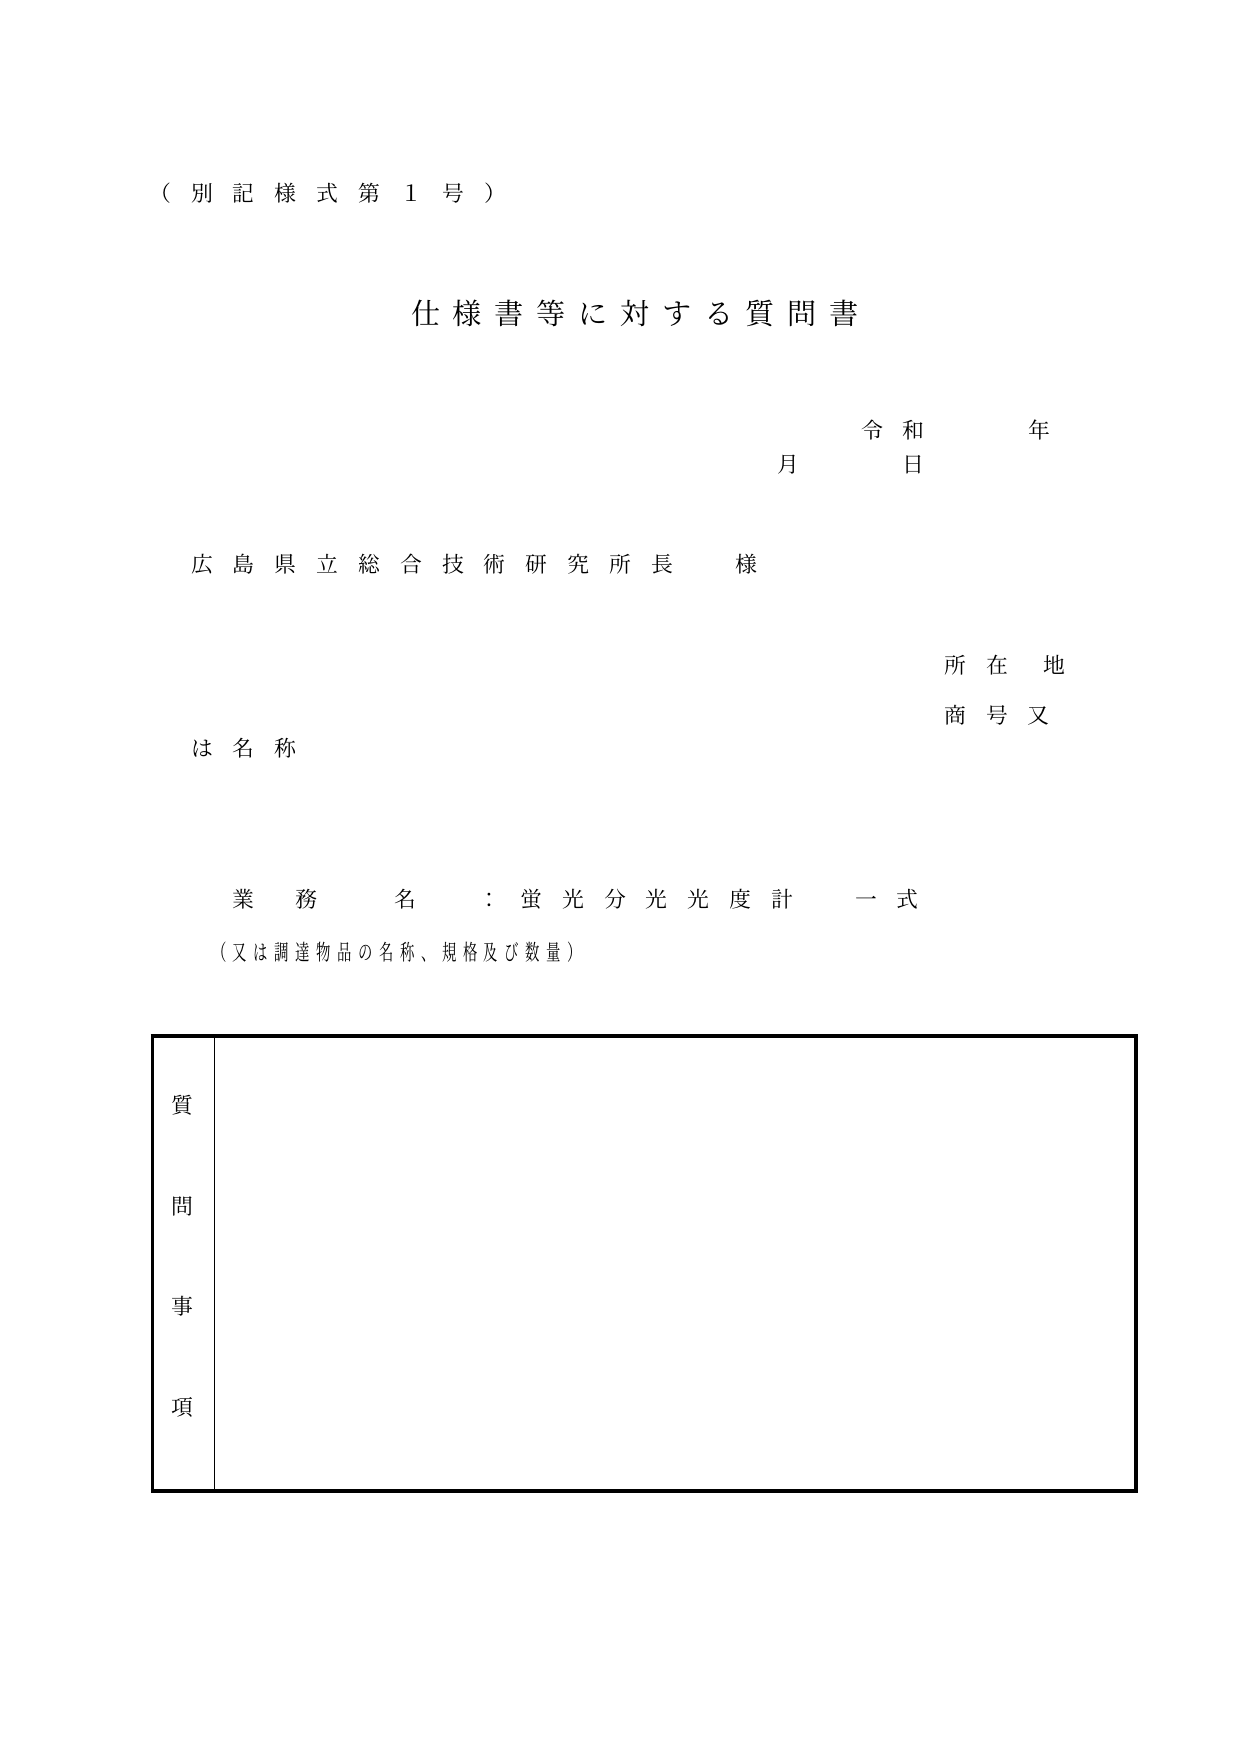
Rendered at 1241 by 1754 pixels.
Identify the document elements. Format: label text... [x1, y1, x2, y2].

text 所在地 [186, 647, 1091, 680]
text （別記様式第１号） [149, 176, 1091, 209]
text 商号又は名称 [186, 697, 1091, 764]
text 広島県立総合技術研究所長 様 [186, 546, 1091, 580]
table_header [215, 1038, 1134, 1489]
text （又は調達物品の名称、規格及び数量） [149, 934, 1091, 967]
text 仕様書等に対する質問書 [186, 278, 1091, 346]
table_header 質 問 事 項 [154, 1038, 214, 1489]
text 令和 年 月 日 [769, 412, 1091, 479]
text 業務名 ：蛍光分光光度計 一式 [149, 881, 1091, 915]
